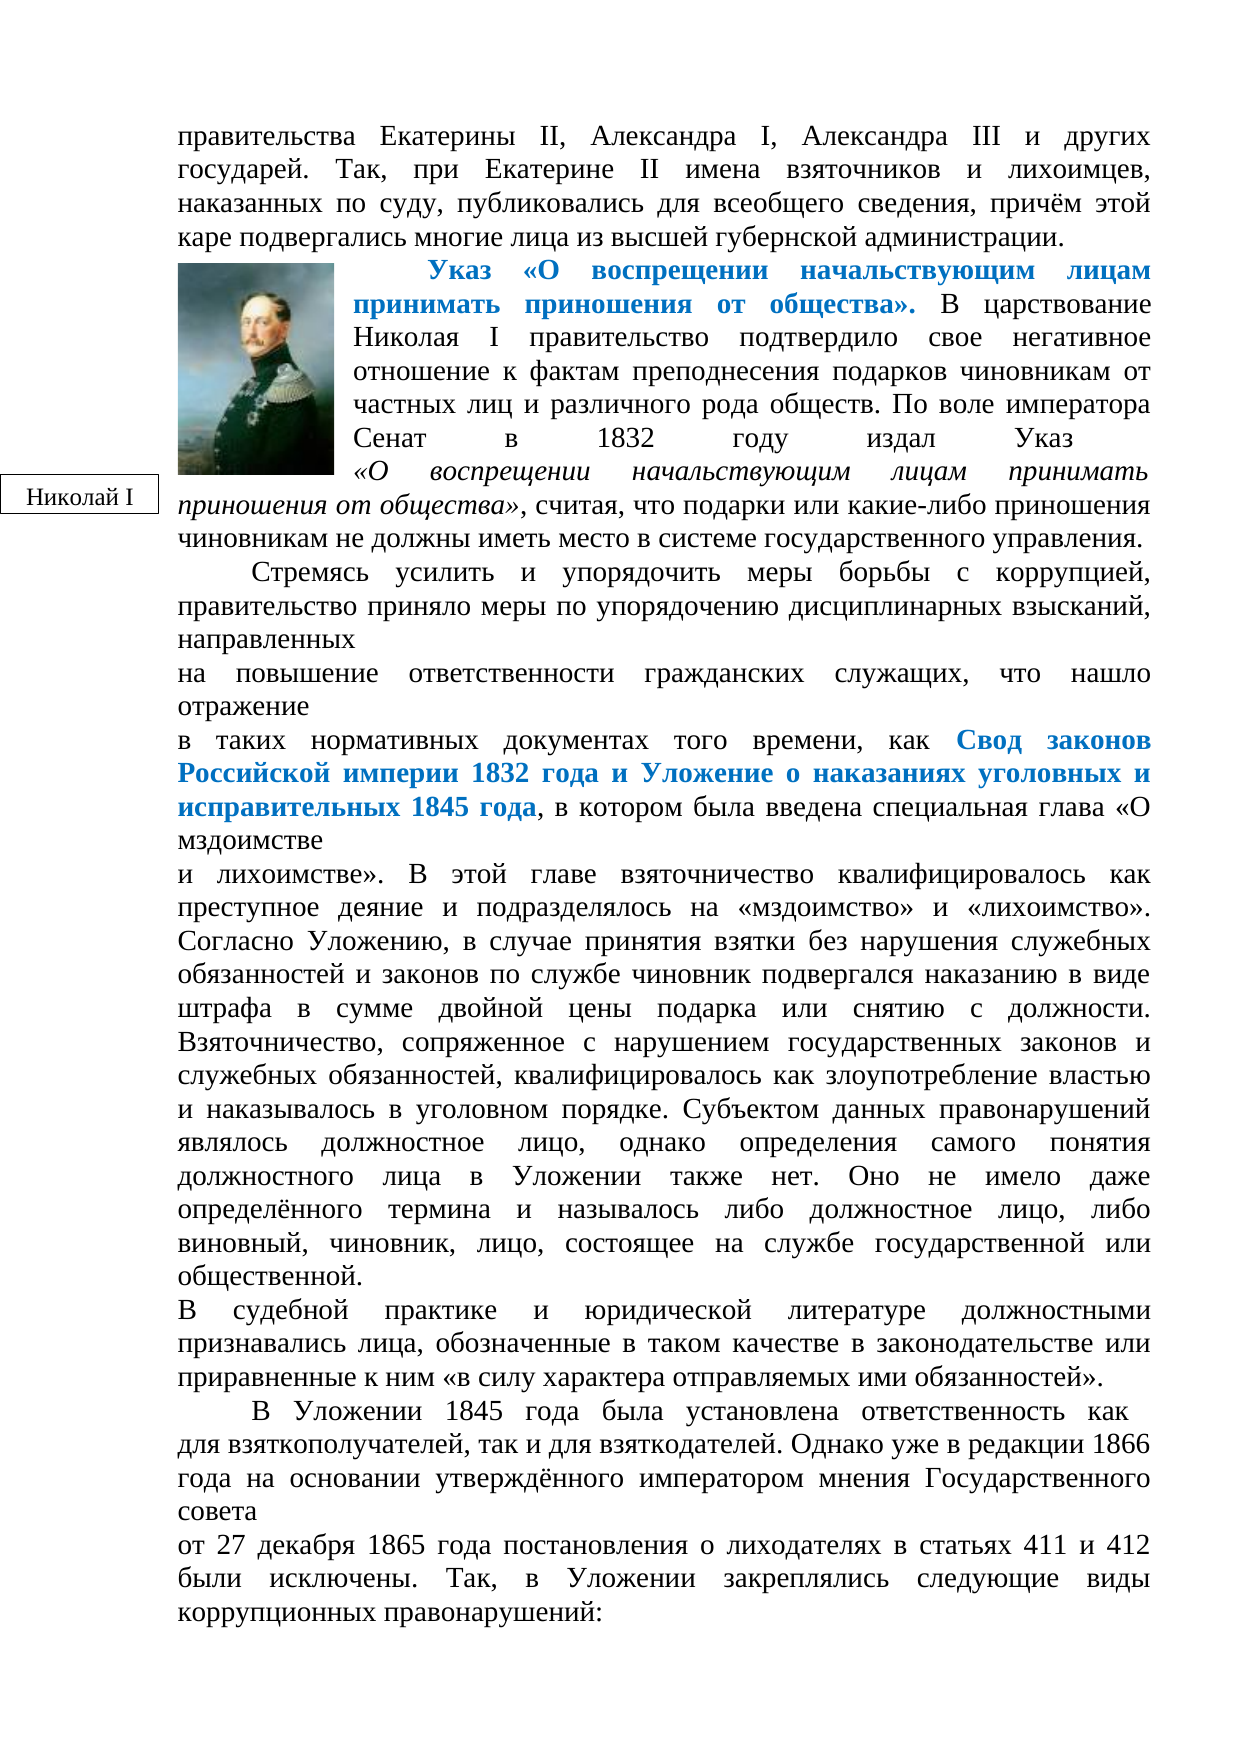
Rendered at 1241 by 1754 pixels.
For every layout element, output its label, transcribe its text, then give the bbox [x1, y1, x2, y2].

picture [177, 263, 335, 475]
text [177, 118, 1152, 252]
text В Уложении 1845 года была установлена ответственность как для взяткополучателей, так и для взяткодателей. Однако уже в редакции 1866 года на основании утверждённого императором мнения Государственного совета от 27 декабря 1865 года постановления о лиходателях в статьях 411 и 412 были исключены. Так, в Уложении закреплялись следующие виды коррупционных правонарушений: [177, 1393, 1152, 1627]
text Стремясь усилить и упорядочить меры борьбы с коррупцией, правительство приняло меры по упорядочению дисциплинарных взысканий, направленных на повышение ответственности гражданских служащих, что нашло отражение в таких нормативных документах того времени, как Свод законов Российской империи 1832 года и Уложение о наказаниях уголовных и исправительных 1845 года, в котором была введена специальная глава «О мздоимстве и лихоимстве». В этой главе взяточничество квалифицировалось как преступное деяние и подразделялось на «мздоимство» и «лихоимство». Согласно Уложению, в случае принятия взятки без нарушения служебных обязанностей и законов по службе чиновник подвергался наказанию в виде штрафа в сумме двойной цены подарка или снятию с должности. Взяточничество, сопряженное с нарушением государственных законов и служебных обязанностей, квалифицировалось как злоупотребление властью и наказывалось в уголовном порядке. Субъектом данных правонарушений являлось должностное лицо, однако определения самого понятия должностного лица в Уложении также нет. Оно не имело даже определённого термина и называлось либо должностное лицо, либо виновный, чиновник, лицо, состоящее на службе государственной или общественной. В судебной практике и юридической литературе должностными признавались лица, обозначенные в таком качестве в законодательстве или приравненные к ним «в силу характера отправляемых ими обязанностей». [177, 554, 1152, 1393]
text Указ «О воспрещении начальствующим лицам принимать приношения от общества». В царствование Николая I правительство подтвердило свое негативное отношение к фактам преподнесения подарков чиновникам от частных лиц и различного рода обществ. По воле императора Сенат в 1832 году издал Указ «О воспрещении начальствующим лицам принимать приношения от общества», считая, что подарки или какие-либо приношения чиновникам не должны иметь место в системе государственного управления. [177, 252, 1152, 554]
